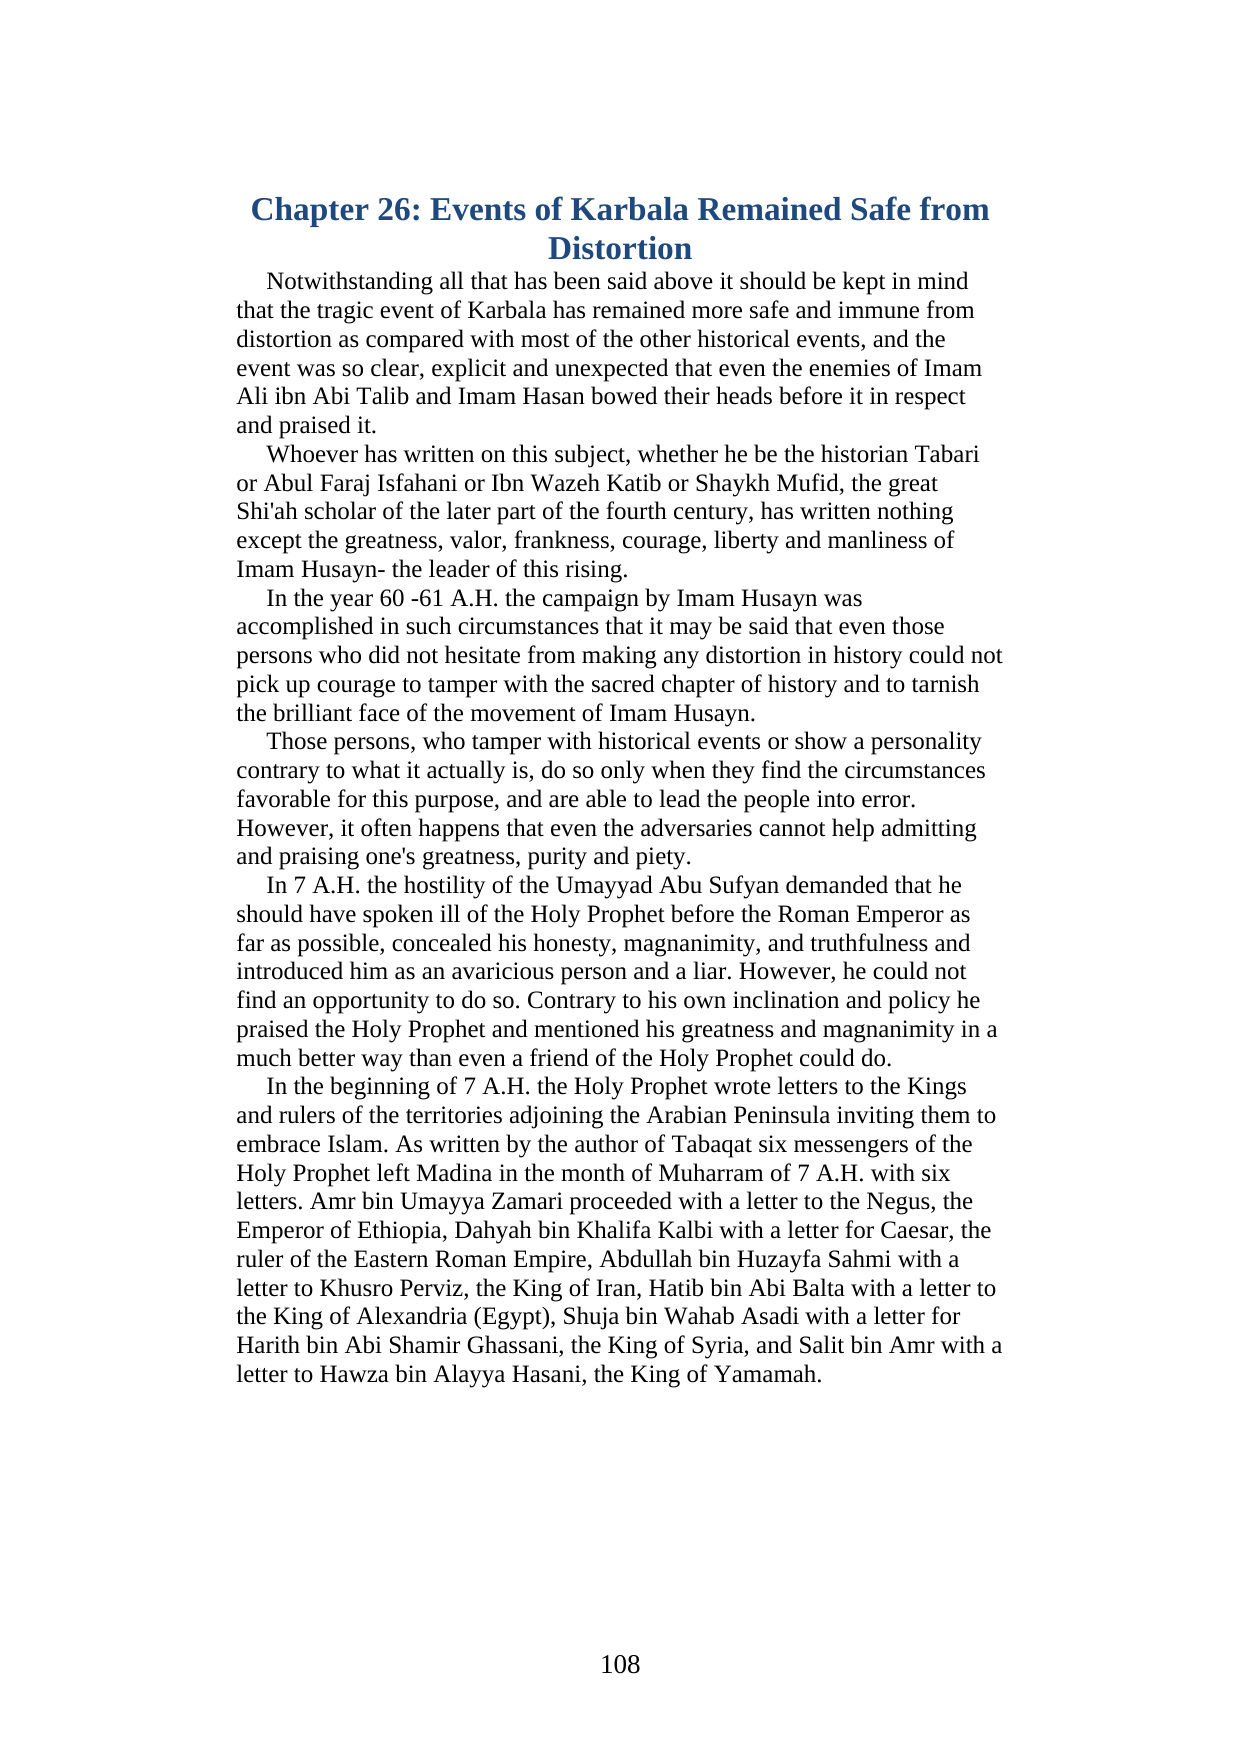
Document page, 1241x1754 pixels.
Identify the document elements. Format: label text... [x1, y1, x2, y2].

subtitle Chapter 26: Events of Karbala Remained Safe from Distortion [236, 190, 1004, 266]
text In 7 A.H. the hostility of the Umayyad Abu Sufyan demanded that he should have spoken ill of the Holy Prophet before the Roman Emperor as far as possible, concealed his honesty, magnanimity, and truthfulness and introduced him as an avaricious person and a liar. However, he could not find an opportunity to do so. Contrary to his own inclination and policy he praised the Holy Prophet and mentioned his greatness and magnanimity in a much better way than even a friend of the Holy Prophet could do. [236, 870, 1004, 1071]
text Whoever has written on this subject, whether he be the historian Tabari or Abul Faraj Isfahani or Ibn Wazeh Katib or Shaykh Mufid, the great Shi'ah scholar of the later part of the fourth century, has written nothing except the greatness, valor, frankness, courage, liberty and manliness of Imam Husayn- the leader of this rising. [236, 439, 1004, 583]
text In the year 60 -61 A.H. the campaign by Imam Husayn was accomplished in such circumstances that it may be said that even those persons who did not hesitate from making any distortion in history could not pick up courage to tamper with the sacred chapter of history and to tarnish the brilliant face of the movement of Imam Husayn. [236, 583, 1004, 726]
text In the beginning of 7 A.H. the Holy Prophet wrote letters to the Kings and rulers of the territories adjoining the Arabian Peninsula inviting them to embrace Islam. As written by the author of Tabaqat six messengers of the Holy Prophet left Madina in the month of Muharram of 7 A.H. with six letters. Amr bin Umayya Zamari proceeded with a letter to the Negus, the Emperor of Ethiopia, Dahyah bin Khalifa Kalbi with a letter for Caesar, the ruler of the Eastern Roman Empire, Abdullah bin Huzayfa Sahmi with a letter to Khusro Perviz, the King of Iran, Hatib bin Abi Balta with a letter to the King of Alexandria (Egypt), Shuja bin Wahab Asadi with a letter for Harith bin Abi Shamir Ghassani, the King of Syria, and Salit bin Amr with a letter to Hawza bin Alayya Hasani, the King of Yamamah. [236, 1071, 1004, 1388]
text Notwithstanding all that has been said above it should be kept in mind that the tragic event of Karbala has remained more safe and immune from distortion as compared with most of the other historical events, and the event was so clear, explicit and unexpected that even the enemies of Imam Ali ibn Abi Talib and Imam Hasan bowed their heads before it in respect and praised it. [236, 266, 1004, 439]
text Those persons, who tamper with historical events or show a personality contrary to what it actually is, do so only when they find the circumstances favorable for this purpose, and are able to lead the people into error. However, it often happens that even the adversaries cannot help admitting and praising one's greatness, purity and piety. [236, 726, 1004, 870]
